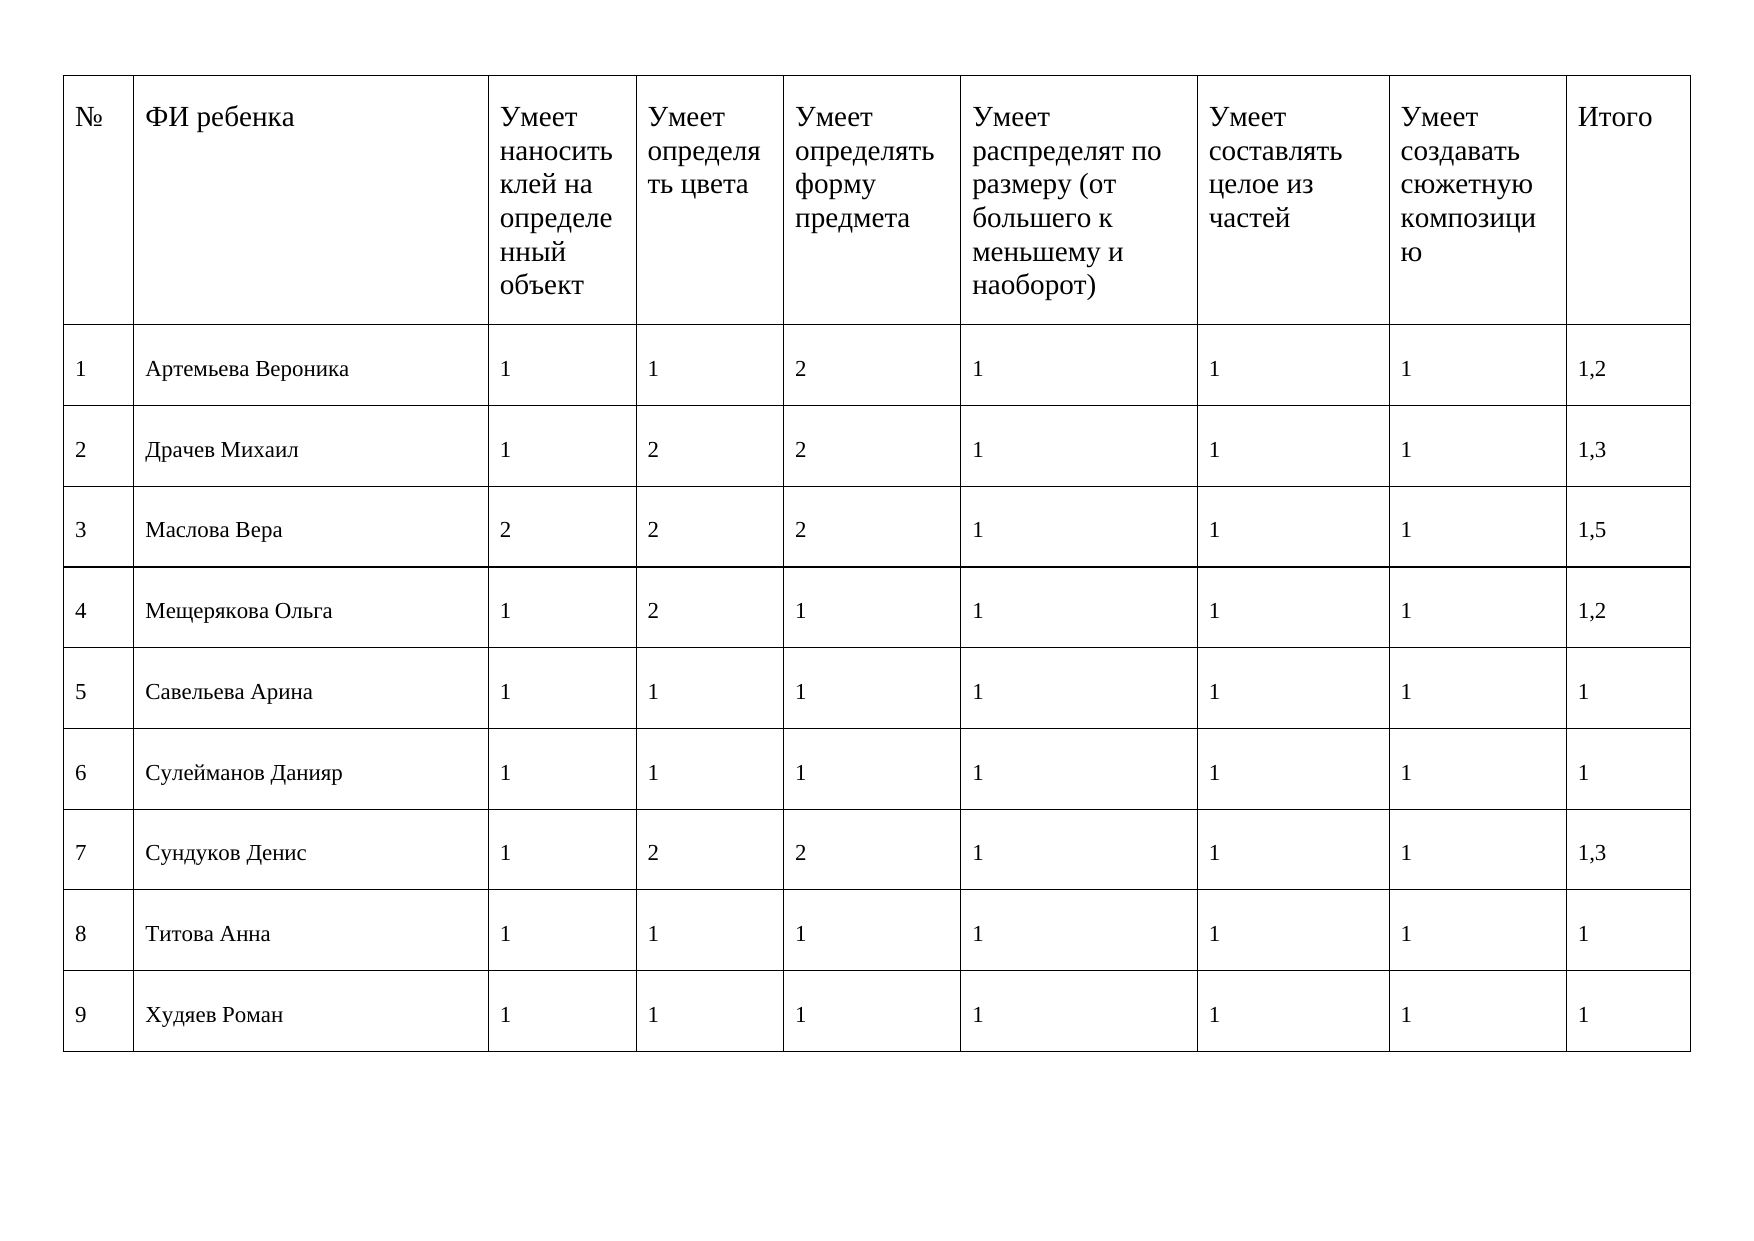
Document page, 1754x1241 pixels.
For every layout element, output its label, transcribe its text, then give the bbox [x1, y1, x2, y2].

table_cell 1 [961, 810, 1197, 889]
table_cell 1 [1198, 648, 1389, 728]
table_header Умеет определять форму предмета [784, 76, 960, 324]
table_cell 1 [784, 971, 960, 1051]
table_header Умеет создавать сюжетную композицию [1390, 76, 1566, 324]
table_cell 1 [784, 890, 960, 970]
table_cell 5 [64, 648, 133, 728]
table_cell 1 [1567, 729, 1690, 808]
table_cell 1 [1390, 971, 1566, 1051]
table_cell 2 [637, 568, 783, 647]
table_cell 1 [784, 729, 960, 808]
table_cell 1 [784, 648, 960, 728]
table_cell 1 [1390, 810, 1566, 889]
table_cell 2 [489, 487, 636, 566]
table_cell 1 [1567, 971, 1690, 1051]
table_cell 1 [637, 890, 783, 970]
table_cell 9 [64, 971, 133, 1051]
table_cell 1 [1198, 810, 1389, 889]
table_cell 2 [784, 487, 960, 566]
table_cell 1 [1390, 729, 1566, 808]
table_cell 2 [784, 325, 960, 405]
table_cell 1,3 [1567, 810, 1690, 889]
table_cell 8 [64, 890, 133, 970]
table_cell 1 [489, 325, 636, 405]
table_cell 2 [64, 406, 133, 486]
table_cell Титова Анна [134, 890, 488, 970]
table_cell 1 [637, 648, 783, 728]
table_cell 1 [961, 568, 1197, 647]
table_cell 1 [637, 971, 783, 1051]
table_cell 1 [961, 325, 1197, 405]
table_cell 2 [784, 810, 960, 889]
table_cell 1 [64, 325, 133, 405]
table_cell 1 [961, 406, 1197, 486]
table_cell 1 [961, 487, 1197, 566]
table_header Умеет определять цвета [637, 76, 783, 324]
table_cell 1 [637, 325, 783, 405]
table_cell Мещерякова Ольга [134, 568, 488, 647]
table_cell 1 [1390, 406, 1566, 486]
table_cell Сундуков Денис [134, 810, 488, 889]
table_cell 3 [64, 487, 133, 566]
table_header Умеет наносить клей на определенный объект [489, 76, 636, 324]
table_cell 1 [1390, 568, 1566, 647]
table_cell 1 [1198, 487, 1389, 566]
table_cell 2 [784, 406, 960, 486]
table_cell 1 [489, 406, 636, 486]
table_cell 1 [489, 971, 636, 1051]
table_cell 1,2 [1567, 325, 1690, 405]
table_cell 1 [961, 729, 1197, 808]
table_cell 1 [961, 971, 1197, 1051]
table_cell 1 [1198, 325, 1389, 405]
table_cell 2 [637, 810, 783, 889]
table_cell 1 [1198, 971, 1389, 1051]
table_header Умеет составлять целое из частей [1198, 76, 1389, 324]
table_cell 4 [64, 568, 133, 647]
table_cell 1 [1390, 890, 1566, 970]
table_cell Маслова Вера [134, 487, 488, 566]
table_cell 7 [64, 810, 133, 889]
table_cell 1 [961, 648, 1197, 728]
table_cell 1,3 [1567, 406, 1690, 486]
table_cell 1 [489, 810, 636, 889]
table_cell 1,2 [1567, 568, 1690, 647]
table_cell Сулейманов Данияр [134, 729, 488, 808]
table_header Умеет распределят по размеру (от большего к меньшему и наоборот) [961, 76, 1197, 324]
table_cell Худяев Роман [134, 971, 488, 1051]
table_cell 1 [1198, 729, 1389, 808]
table_cell 1 [489, 568, 636, 647]
table_cell 1 [1198, 568, 1389, 647]
table_cell Савельева Арина [134, 648, 488, 728]
table_cell 1 [489, 729, 636, 808]
table_cell 1 [637, 729, 783, 808]
table_cell 1,5 [1567, 487, 1690, 566]
table_cell 1 [489, 648, 636, 728]
table_cell 1 [1198, 890, 1389, 970]
table_cell 1 [784, 568, 960, 647]
table_header ФИ ребенка [134, 76, 488, 324]
table_cell 1 [1567, 648, 1690, 728]
table_cell Драчев Михаил [134, 406, 488, 486]
table_cell 1 [1567, 890, 1690, 970]
table_header № [64, 76, 133, 324]
table_cell 6 [64, 729, 133, 808]
table_cell 1 [1390, 325, 1566, 405]
table_cell 1 [1390, 648, 1566, 728]
table_cell Артемьева Вероника [134, 325, 488, 405]
table_header Итого [1567, 76, 1690, 324]
table_cell 2 [637, 406, 783, 486]
table_cell 1 [961, 890, 1197, 970]
table_cell 2 [637, 487, 783, 566]
table_cell 1 [489, 890, 636, 970]
table_cell 1 [1198, 406, 1389, 486]
table_cell 1 [1390, 487, 1566, 566]
